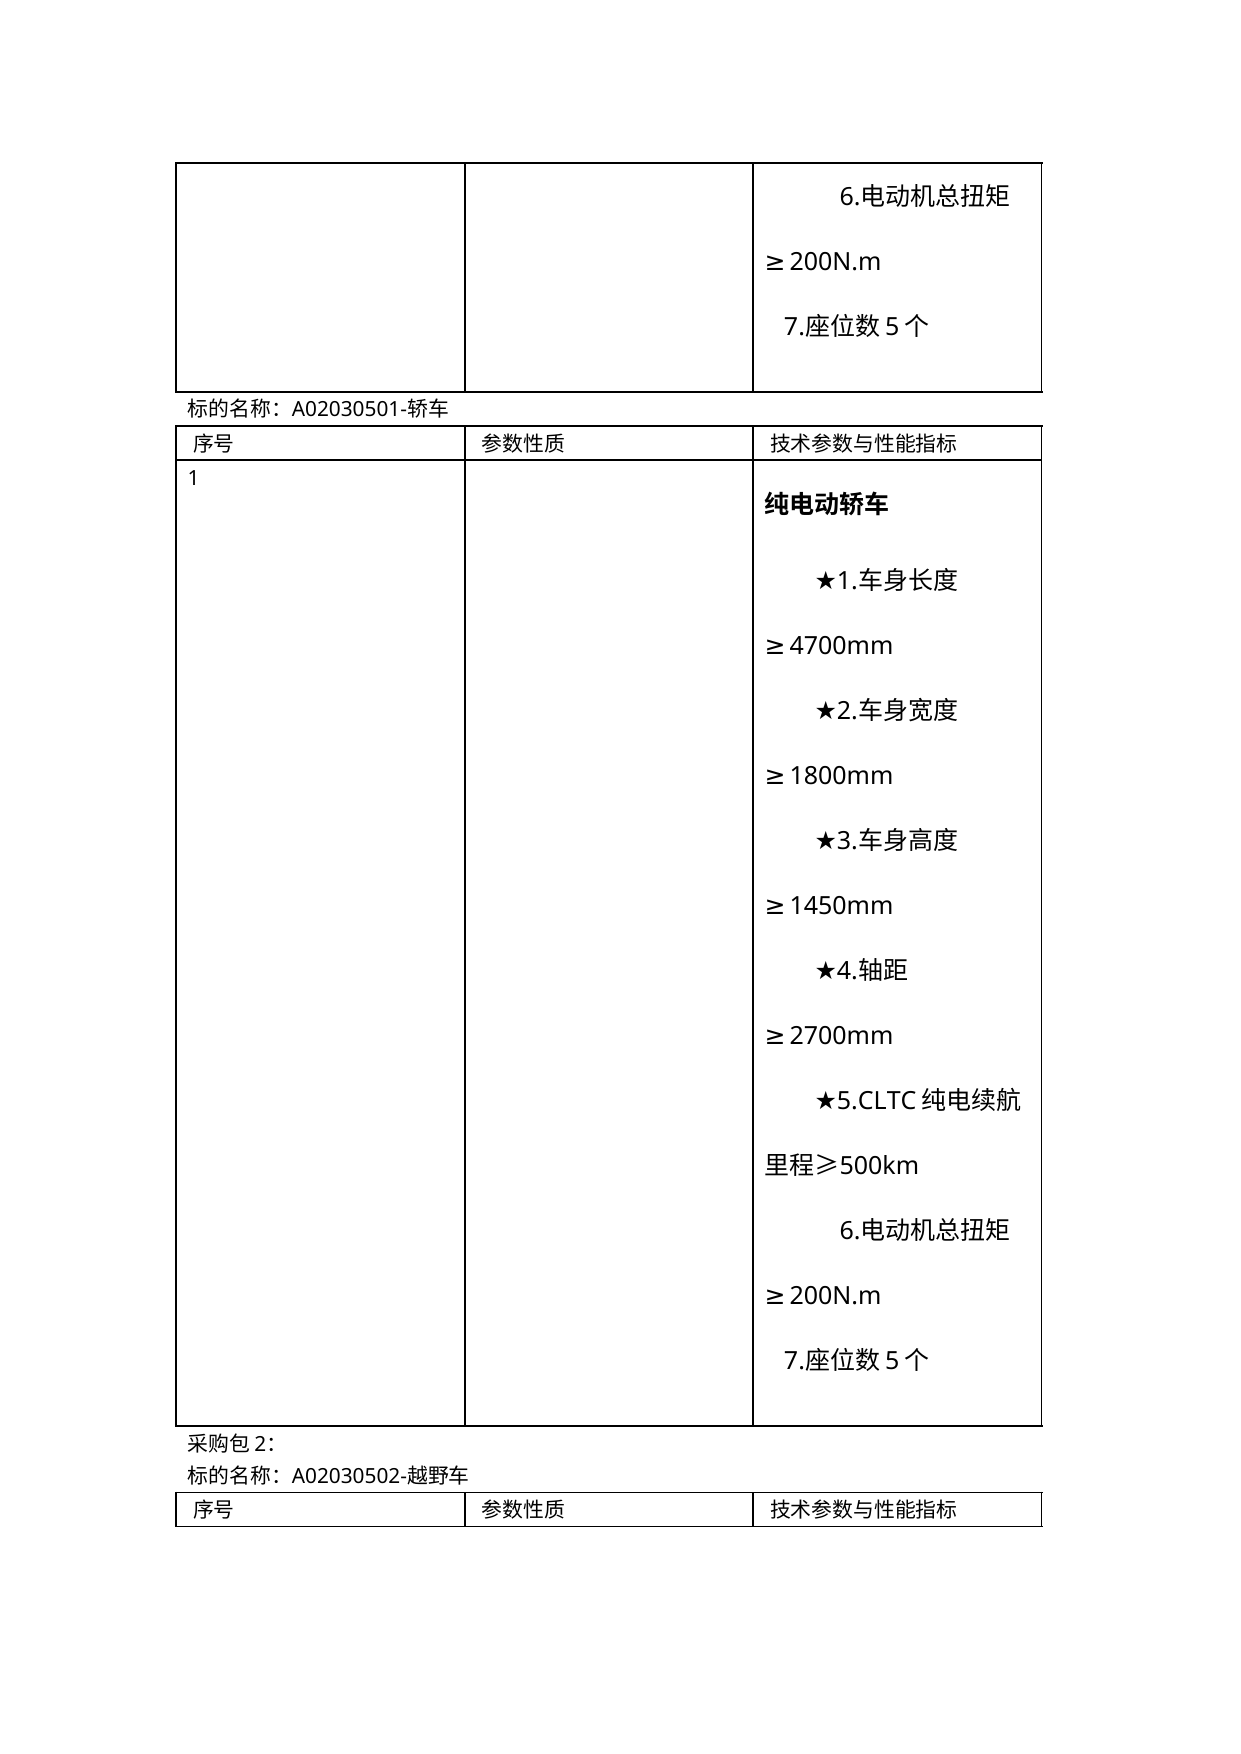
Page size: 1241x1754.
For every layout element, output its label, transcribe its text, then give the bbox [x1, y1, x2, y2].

table_header 参数性质 [466, 427, 752, 459]
table_header 参数性质 [466, 1493, 752, 1526]
table_header 技术参数与性能指标 [754, 1493, 1041, 1526]
table_cell [466, 164, 752, 391]
table_cell 1 [177, 164, 464, 391]
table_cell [754, 164, 1041, 391]
text 采购包2： [187, 1427, 1053, 1459]
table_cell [754, 461, 1041, 1425]
text 标的名称：A02030501-轿车 [187, 393, 1053, 425]
table_header 序号 [177, 1493, 464, 1526]
table_cell 1 [177, 461, 464, 1425]
table_cell [466, 461, 752, 1425]
table_header 技术参数与性能指标 [754, 427, 1041, 459]
table_header 序号 [177, 427, 464, 459]
text 标的名称：A02030502-越野车 [187, 1459, 1053, 1492]
